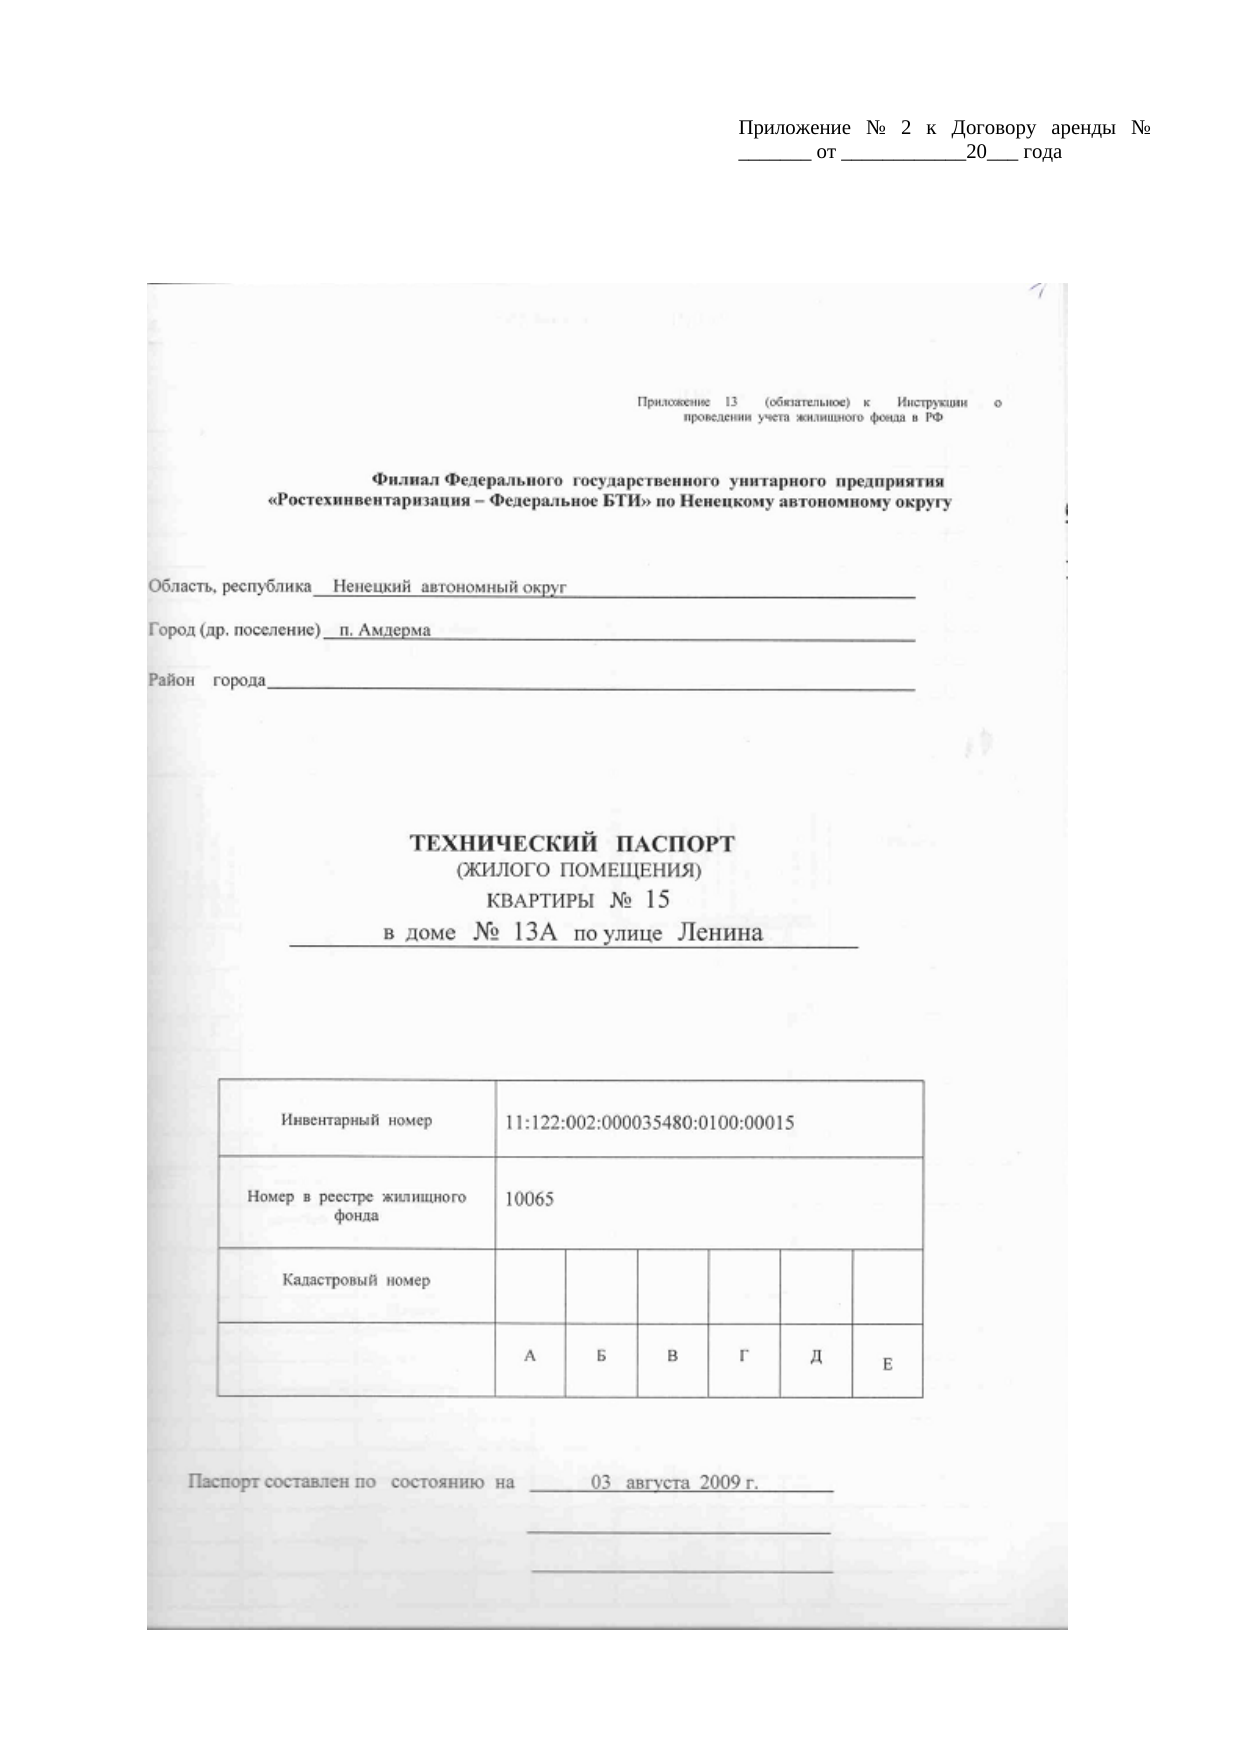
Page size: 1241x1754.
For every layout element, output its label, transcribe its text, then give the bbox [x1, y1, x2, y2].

picture [147, 283, 1068, 1630]
text Приложение № 2 к Договору аренды № _______ от ____________20___ года [738, 115, 1152, 163]
